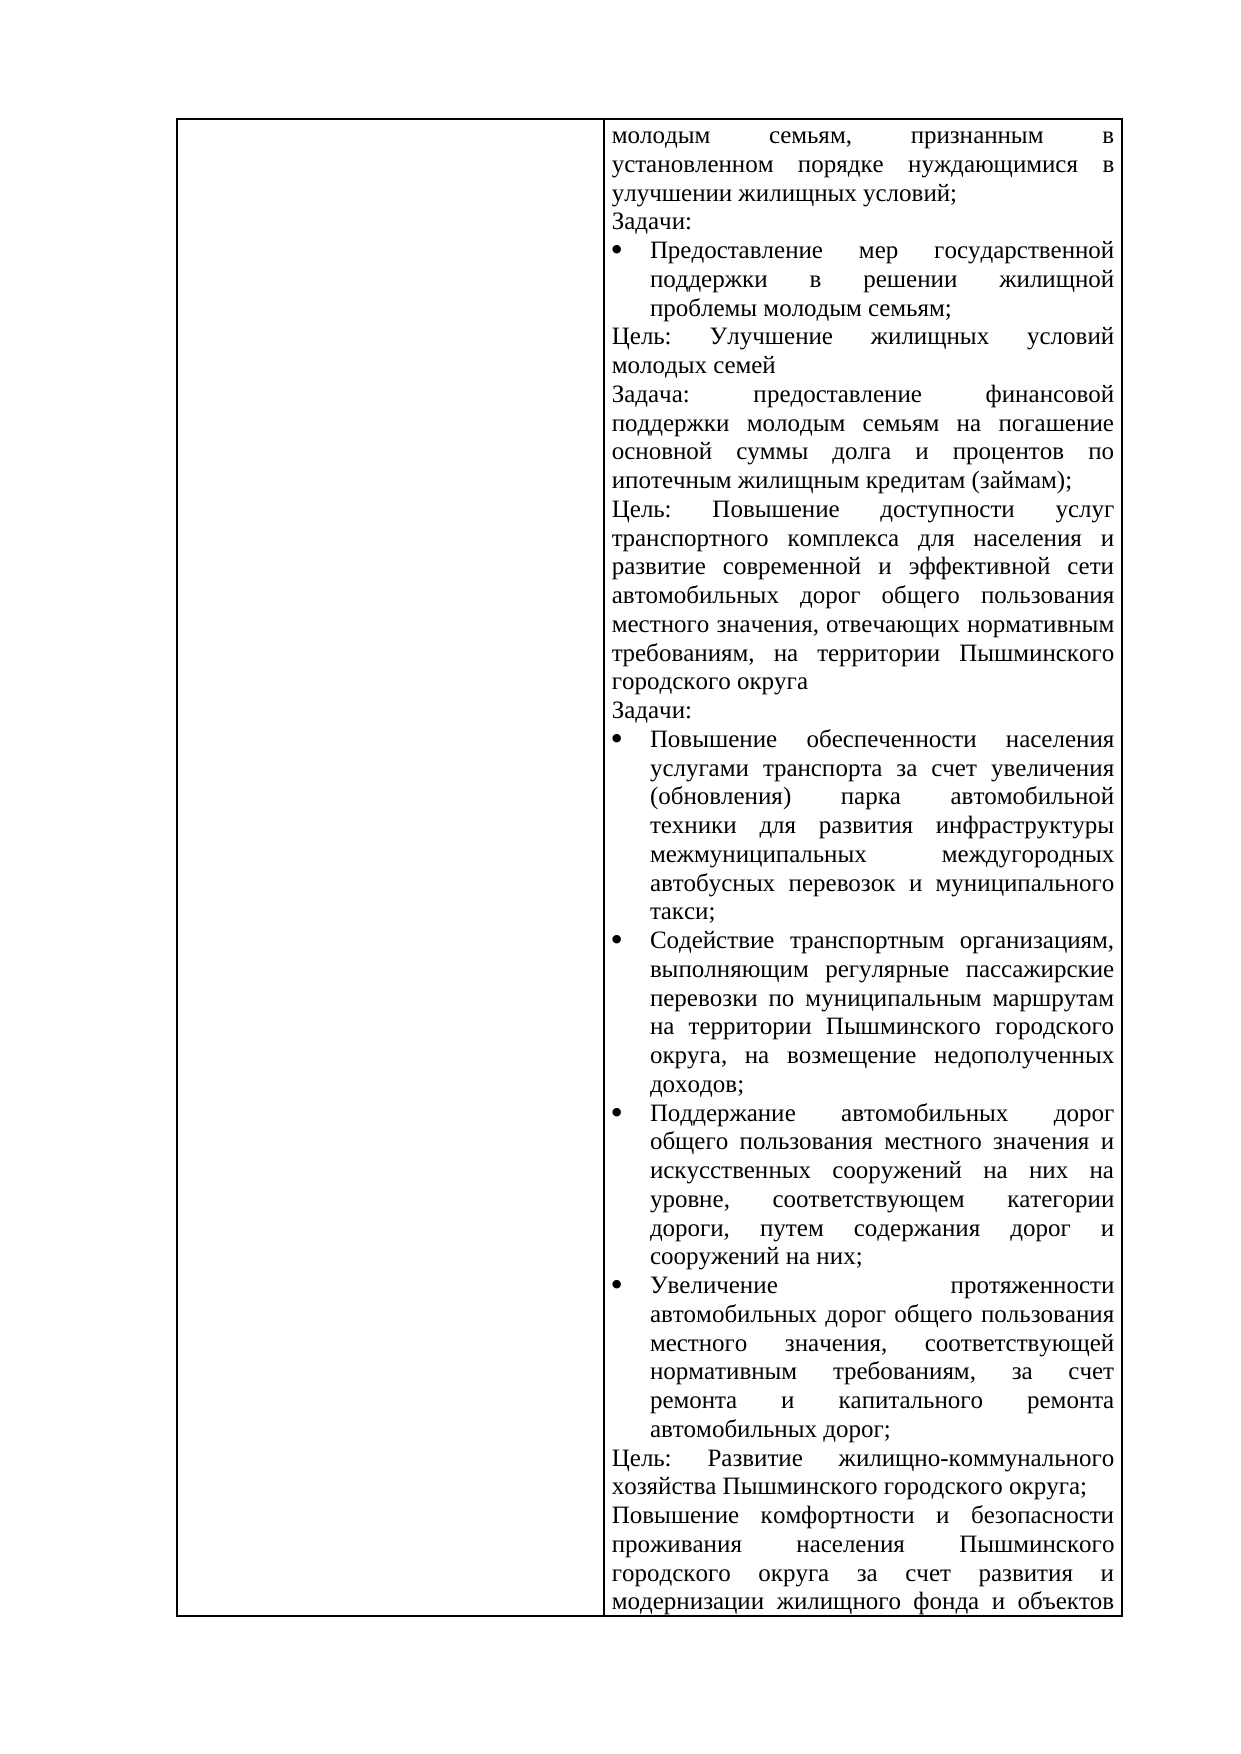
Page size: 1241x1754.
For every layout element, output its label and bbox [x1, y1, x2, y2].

table_cell [605, 120, 1121, 1615]
table_cell [178, 120, 603, 1615]
